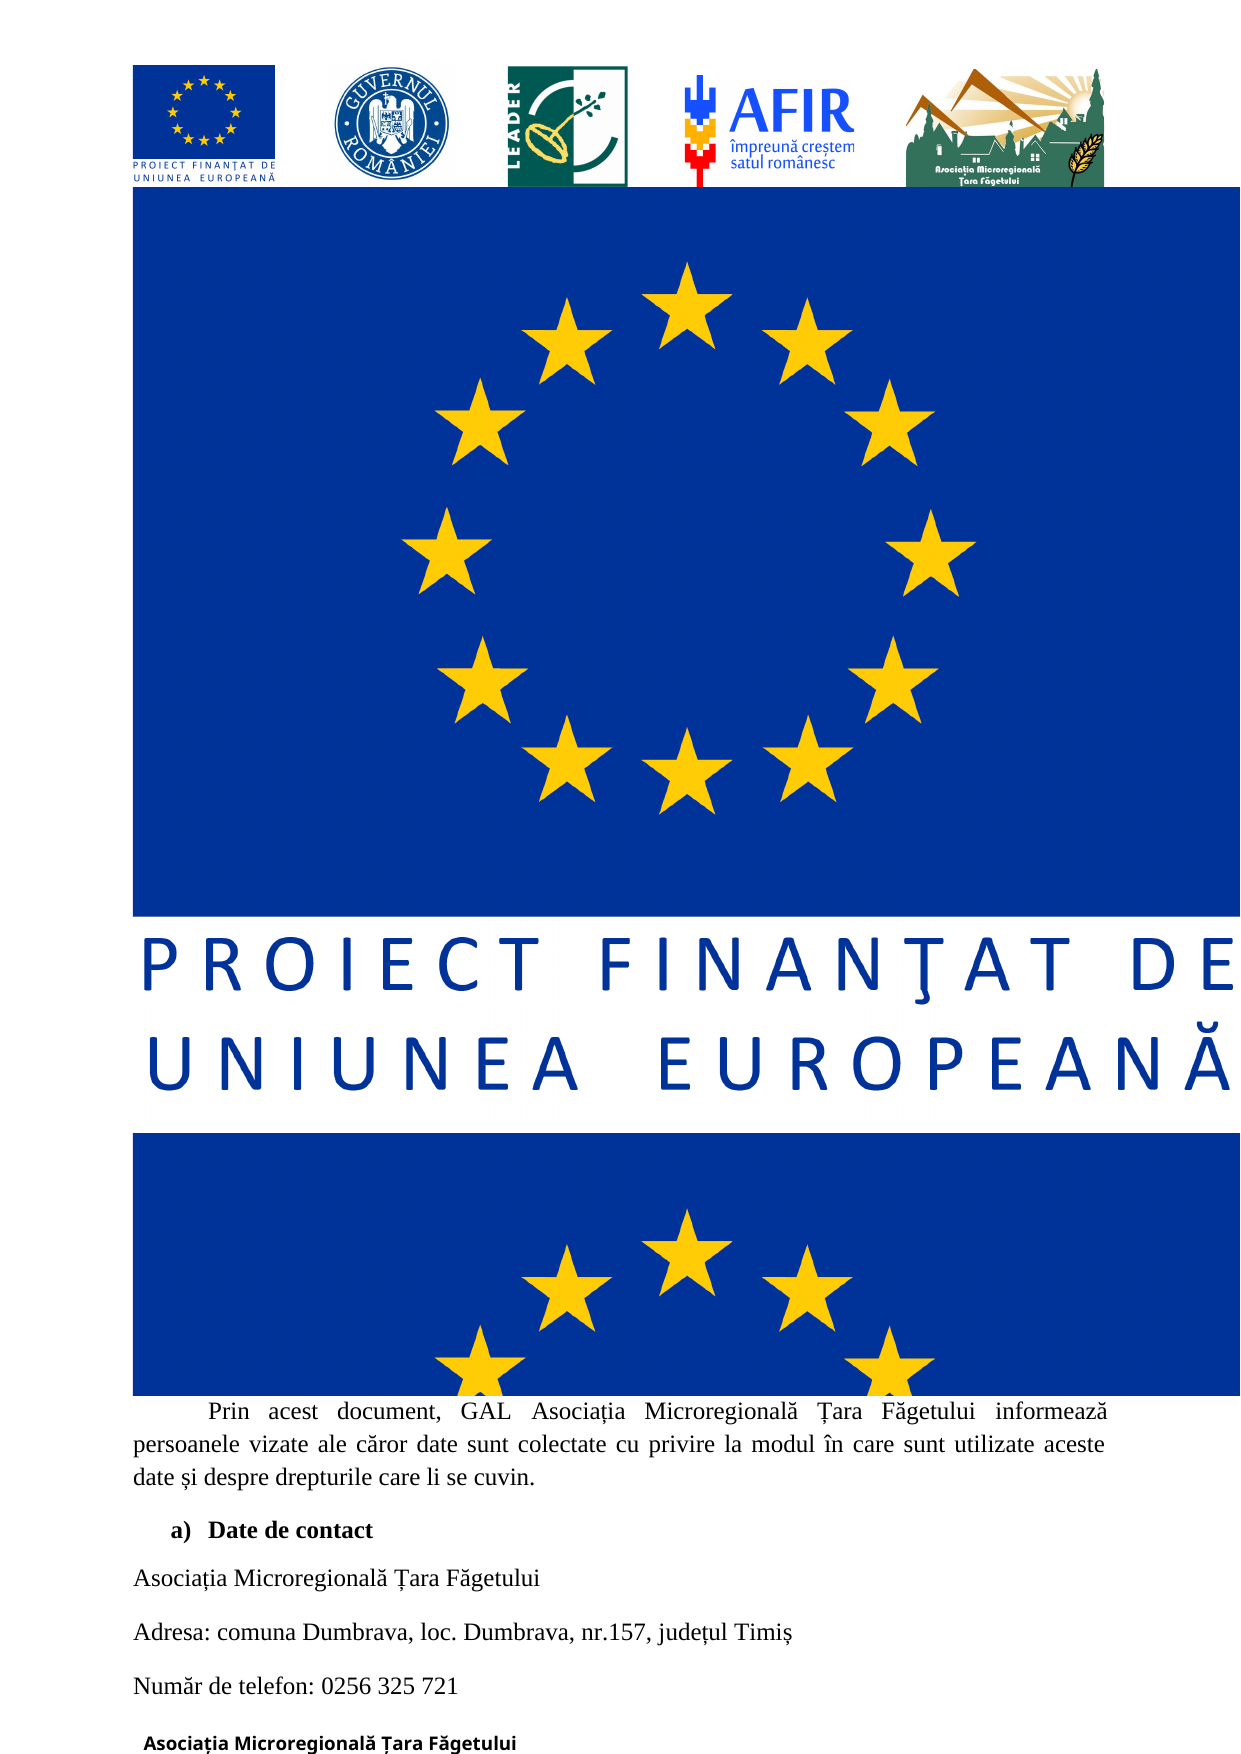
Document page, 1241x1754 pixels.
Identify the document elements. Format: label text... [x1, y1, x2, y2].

text Adresa: comuna Dumbrava, loc. Dumbrava, nr.157, județul Timiș [133, 1617, 1107, 1646]
list Date de contact [170, 1516, 1107, 1544]
text Asociația Microregională Țara Făgetului [133, 1563, 1107, 1592]
text Prin acest document, GAL Asociația Microregională Țara Făgetului informează persoanele vizate ale căror date sunt colectate cu privire la modul în care sunt utilizate aceste date și despre drepturile care li se cuvin. [133, 1396, 1107, 1491]
text Număr de telefon: 0256 325 721 [133, 1671, 1107, 1700]
picture [132, 59, 1241, 1396]
